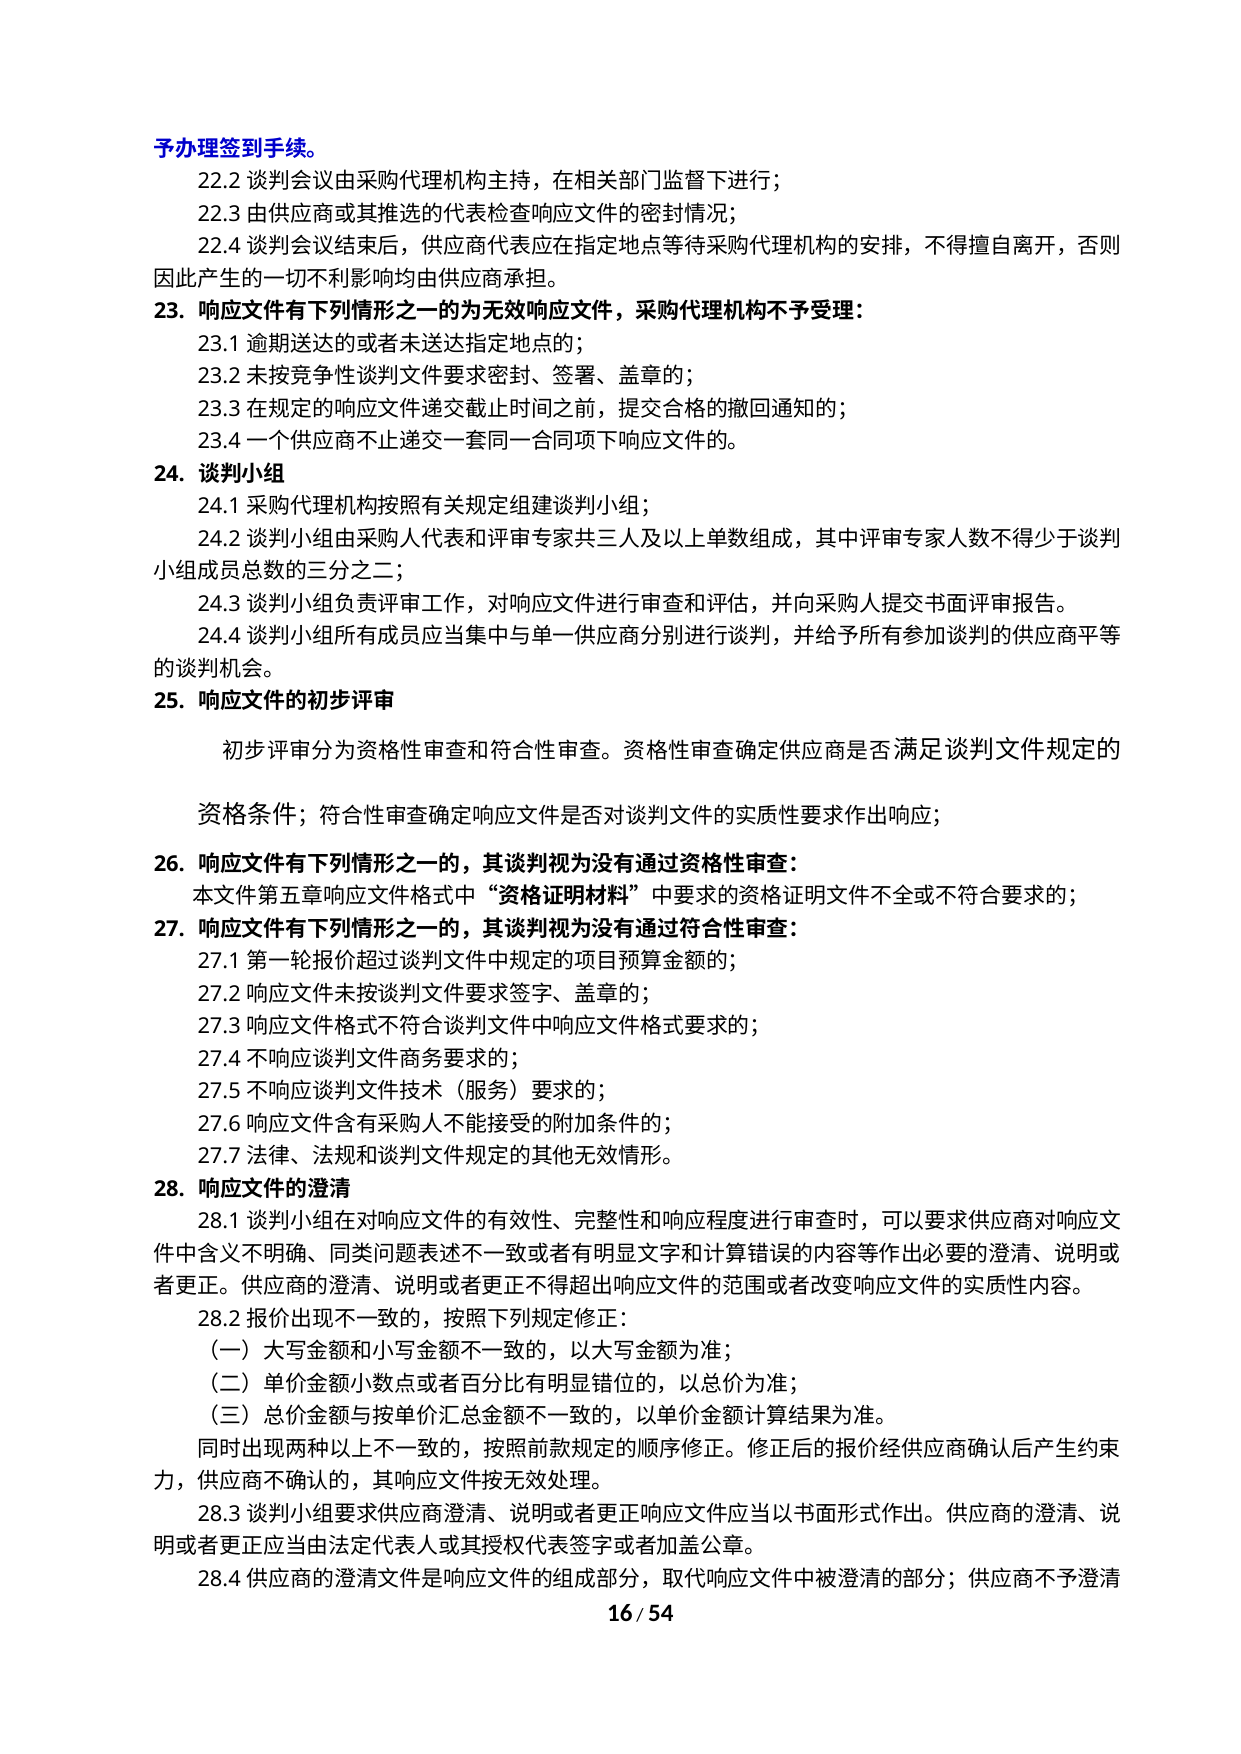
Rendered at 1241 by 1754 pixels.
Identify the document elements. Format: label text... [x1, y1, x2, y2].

list 响应文件格式不符合谈判文件中响应文件格式要求的； [153, 1008, 1122, 1041]
list 由供应商或其推选的代表检查响应文件的密封情况； [153, 196, 1122, 228]
list 不响应谈判文件商务要求的； [153, 1041, 1122, 1073]
list 响应文件的初步评审 [153, 683, 1122, 716]
list 谈判小组 [153, 456, 1122, 488]
list 响应文件有下列情形之一的，其谈判视为没有通过资格性审查： [153, 846, 1122, 878]
list 谈判小组所有成员应当集中与单一供应商分别进行谈判，并给予所有参加谈判的供应商平等的谈判机会。 [153, 618, 1122, 683]
list 第一轮报价超过谈判文件中规定的项目预算金额的； [153, 943, 1122, 976]
text （一）大写金额和小写金额不一致的，以大写金额为准； [153, 1333, 1122, 1366]
list 未按竞争性谈判文件要求密封、签署、盖章的； [153, 358, 1122, 391]
list 逾期送达的或者未送达指定地点的； [153, 326, 1122, 358]
list 一个供应商不止递交一套同一合同项下响应文件的。 [153, 423, 1122, 456]
list 谈判小组负责评审工作，对响应文件进行审查和评估，并向采购人提交书面评审报告。 [153, 586, 1122, 618]
list 响应文件的澄清 [153, 1171, 1122, 1203]
list 不响应谈判文件技术（服务）要求的； [153, 1073, 1122, 1106]
text 本文件第五章响应文件格式中“资格证明材料”中要求的资格证明文件不全或不符合要求的； [153, 878, 1122, 911]
list 法律、法规和谈判文件规定的其他无效情形。 [153, 1138, 1122, 1171]
list 在规定的响应文件递交截止时间之前，提交合格的撤回通知的； [153, 391, 1122, 423]
list 采购代理机构按照有关规定组建谈判小组； [153, 488, 1122, 521]
list 响应文件有下列情形之一的为无效响应文件，采购代理机构不予受理： [153, 293, 1122, 326]
text （三）总价金额与按单价汇总金额不一致的，以单价金额计算结果为准。 [197, 1398, 1122, 1431]
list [153, 1561, 1122, 1593]
text 同时出现两种以上不一致的，按照前款规定的顺序修正。修正后的报价经供应商确认后产生约束力，供应商不确认的，其响应文件按无效处理。 [153, 1431, 1122, 1496]
list 响应文件含有采购人不能接受的附加条件的； [153, 1106, 1122, 1138]
text 初步评审分为资格性审查和符合性审查。资格性审查确定供应商是否满足谈判文件规定的资格条件；符合性审查确定响应文件是否对谈判文件的实质性要求作出响应； [197, 716, 1122, 846]
text （二）单价金额小数点或者百分比有明显错位的，以总价为准； [197, 1366, 1122, 1398]
list 谈判小组要求供应商澄清、说明或者更正响应文件应当以书面形式作出。供应商的澄清、说明或者更正应当由法定代表人或其授权代表签字或者加盖公章。 [153, 1496, 1122, 1561]
list 谈判会议结束后，供应商代表应在指定地点等待采购代理机构的安排，不得擅自离开，否则因此产生的一切不利影响均由供应商承担。 [153, 228, 1122, 293]
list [153, 131, 1122, 163]
list 响应文件未按谈判文件要求签字、盖章的； [153, 976, 1122, 1008]
list 谈判会议由采购代理机构主持，在相关部门监督下进行； [153, 163, 1122, 196]
list 谈判小组由采购人代表和评审专家共三人及以上单数组成，其中评审专家人数不得少于谈判小组成员总数的三分之二； [153, 521, 1122, 586]
list 谈判小组在对响应文件的有效性、完整性和响应程度进行审查时，可以要求供应商对响应文件中含义不明确、同类问题表述不一致或者有明显文字和计算错误的内容等作出必要的澄清、说明或者更正。供应商的澄清、说明或者更正不得超出响应文件的范围或者改变响应文件的实质性内容。 [153, 1203, 1122, 1301]
list 报价出现不一致的，按照下列规定修正： [153, 1301, 1122, 1333]
list 响应文件有下列情形之一的，其谈判视为没有通过符合性审查： [153, 911, 1122, 943]
